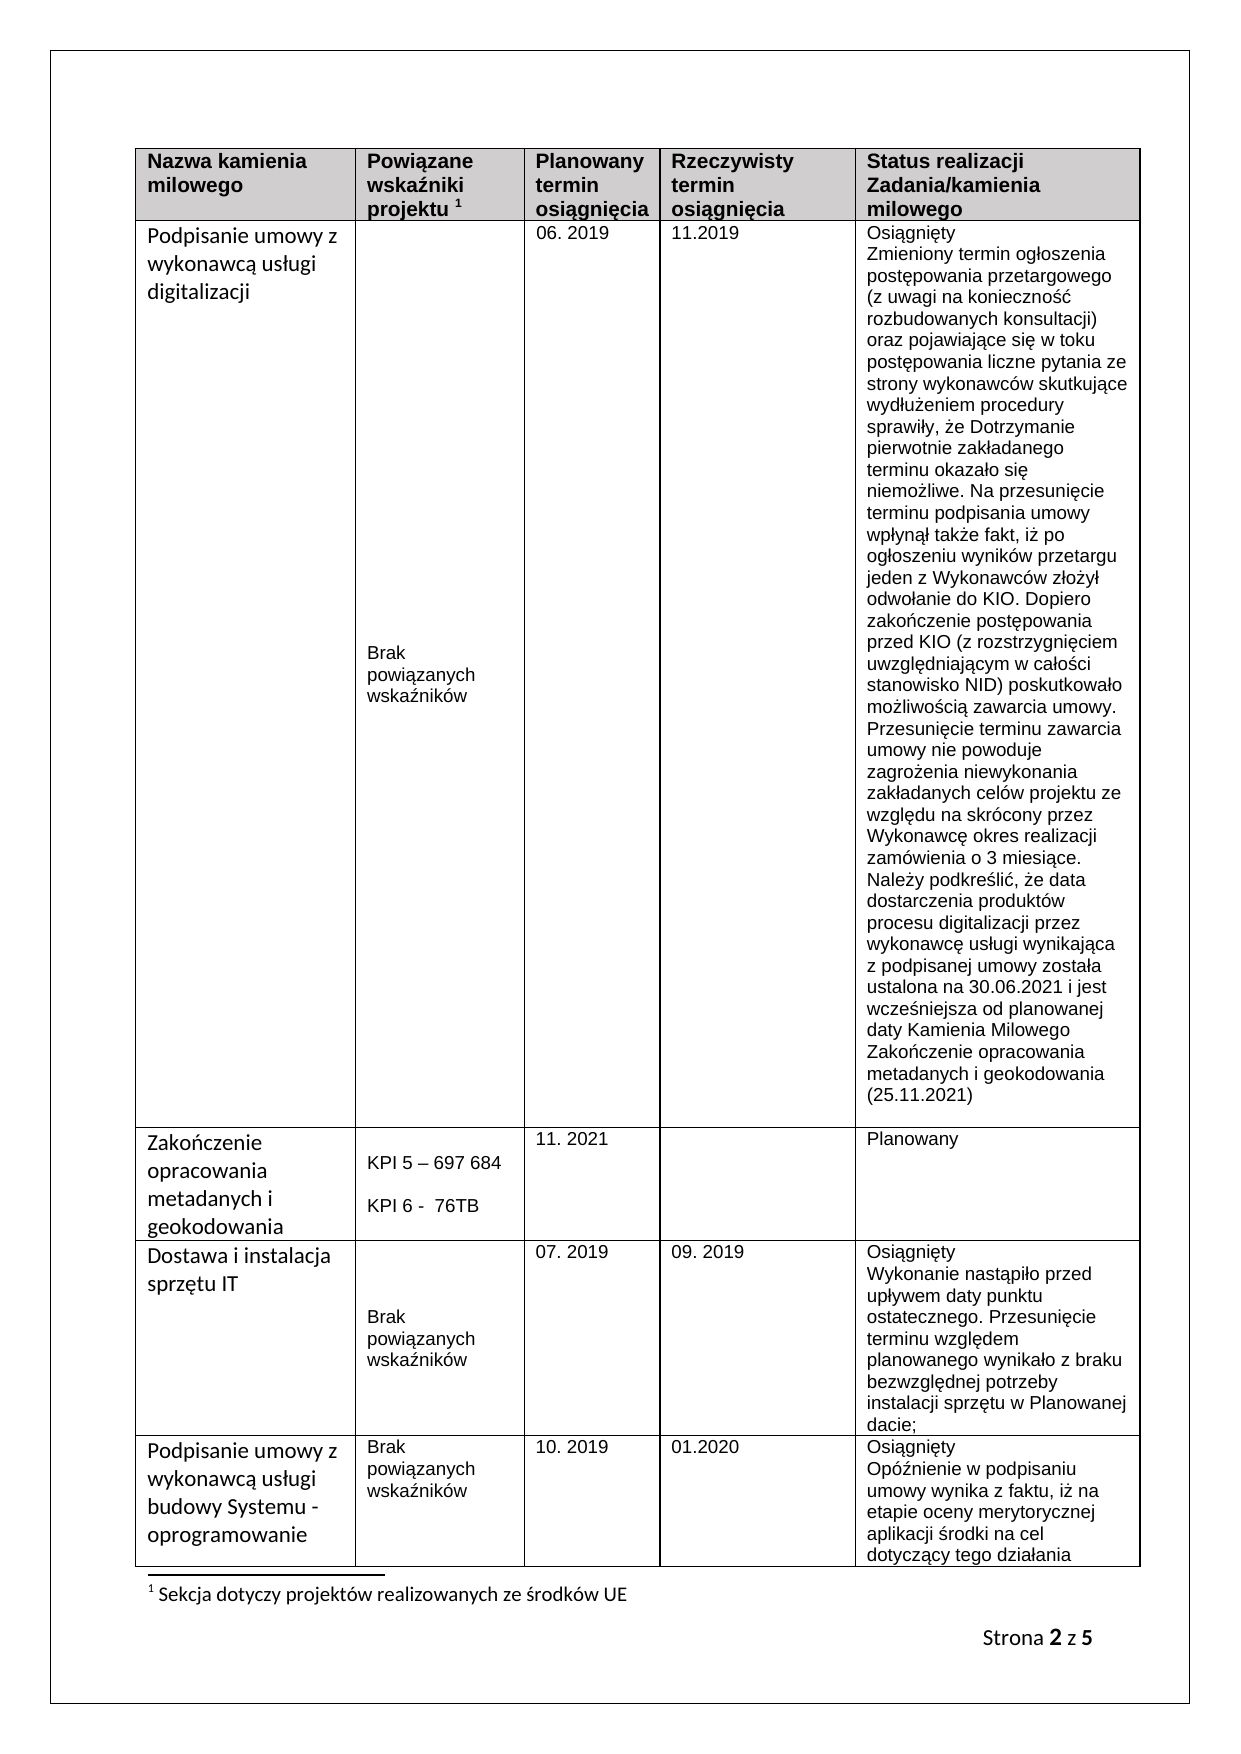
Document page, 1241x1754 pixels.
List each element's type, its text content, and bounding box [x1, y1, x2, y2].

table_header Powiązane wskaźniki projektu [356, 149, 524, 220]
table_cell KPI 5 – 697 684 KPI 6 - 76TB [356, 1128, 524, 1240]
table_cell 10. 2019 [525, 1436, 659, 1566]
table_header Status realizacji Zadania/kamienia milowego [856, 149, 1139, 220]
table_cell 07. 2019 [525, 1241, 659, 1435]
table_header Planowany termin osiągnięcia [525, 149, 659, 220]
table_header Nazwa kamienia milowego [136, 149, 355, 220]
table_cell Brak powiązanych wskaźników [356, 1436, 524, 1566]
table_cell Podpisanie umowy z wykonawcą usługi digitalizacji [136, 221, 355, 1127]
table_header Rzeczywisty termin osiągnięcia [661, 149, 855, 220]
table_cell [661, 1128, 855, 1240]
table_cell Planowany [856, 1128, 1139, 1240]
table_cell 11.2019 [661, 221, 855, 1127]
table_cell Osiągnięty Wykonanie nastąpiło przed upływem daty punktu ostatecznego. Przesunięcie terminu względem planowanego wynikało z braku bezwzględnej potrzeby instalacji sprzętu w Planowanej dacie; [856, 1241, 1139, 1435]
table_cell Podpisanie umowy z wykonawcą usługi budowy Systemu - oprogramowanie [136, 1436, 355, 1566]
table_cell 11. 2021 [525, 1128, 659, 1240]
table_cell Zakończenie opracowania metadanych i geokodowania [136, 1128, 355, 1240]
table_cell Brak powiązanych wskaźników [356, 221, 524, 1127]
table_cell 09. 2019 [661, 1241, 855, 1435]
table_cell Osiągnięty Zmieniony termin ogłoszenia postępowania przetargowego (z uwagi na konieczność rozbudowanych konsultacji) oraz pojawiające się w toku postępowania liczne pytania ze strony wykonawców skutkujące wydłużeniem procedury sprawiły, że Dotrzymanie pierwotnie zakładanego terminu okazało się niemożliwe. Na przesunięcie terminu podpisania umowy wpłynął także fakt, iż po ogłoszeniu wyników przetargu jeden z Wykonawców złożył odwołanie do KIO. Dopiero zakończenie postępowania przed KIO (z rozstrzygnięciem uwzględniającym w całości stanowisko NID) poskutkowało możliwością zawarcia umowy. Przesunięcie terminu zawarcia umowy nie powoduje zagrożenia niewykonania zakładanych celów projektu ze względu na skrócony przez Wykonawcę okres realizacji zamówienia o 3 miesiące. Należy podkreślić, że data dostarczenia produktów procesu digitalizacji przez wykonawcę usługi wynikająca z podpisanej umowy została ustalona na 30.06.2021 i jest wcześniejsza od planowanej daty Kamienia Milowego Zakończenie opracowania metadanych i geokodowania (25.11.2021) [856, 221, 1139, 1127]
table_cell Brak powiązanych wskaźników [356, 1241, 524, 1435]
table_cell 01.2020 [661, 1436, 855, 1566]
table_cell Dostawa i instalacja sprzętu IT [136, 1241, 355, 1435]
table_cell 06. 2019 [525, 221, 659, 1127]
